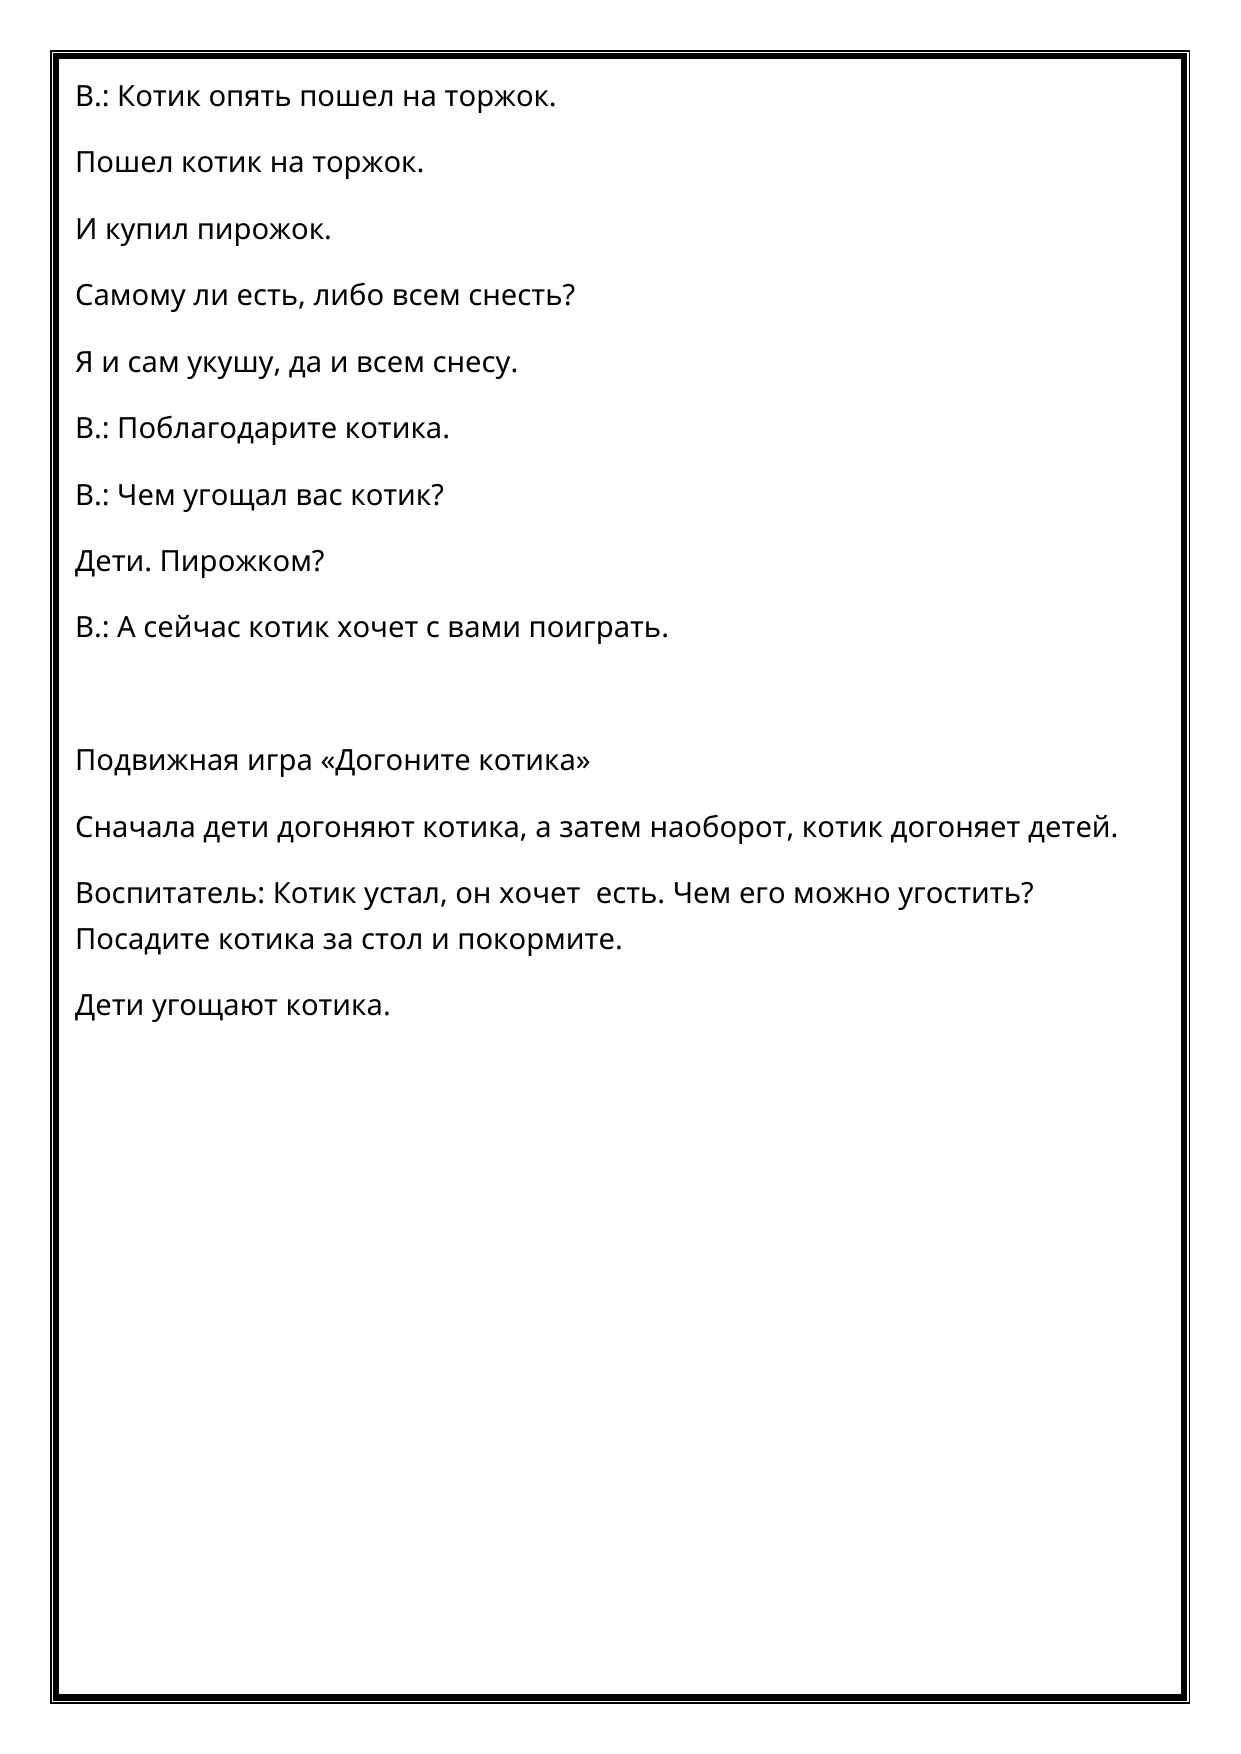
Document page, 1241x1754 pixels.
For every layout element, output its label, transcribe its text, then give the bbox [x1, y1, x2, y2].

text Пошел котик на торжок. [75, 141, 1165, 181]
text В.: А сейчас котик хочет с вами поиграть. [75, 607, 1165, 646]
text Сначала дети догоняют котика, а затем наоборот, котик догоняет детей. [75, 806, 1165, 846]
text Воспитатель: Котик устал, он хочет есть. Чем его можно угостить? Посадите котика за стол и покормите. [75, 872, 1165, 958]
text Самому ли есть, либо всем снесть? [75, 274, 1165, 314]
text Дети угощают котика. [75, 984, 1165, 1024]
text Подвижная игра «Догоните котика» [75, 739, 1165, 779]
text Я и сам укушу, да и всем снесу. [75, 341, 1165, 381]
text В.: Поблагодарите котика. [75, 407, 1165, 447]
text В.: Котик опять пошел на торжок. [75, 75, 1165, 115]
text В.: Чем угощал вас котик? [75, 474, 1165, 513]
text И купил пирожок. [75, 208, 1165, 248]
text Дети. Пирожком? [75, 540, 1165, 580]
